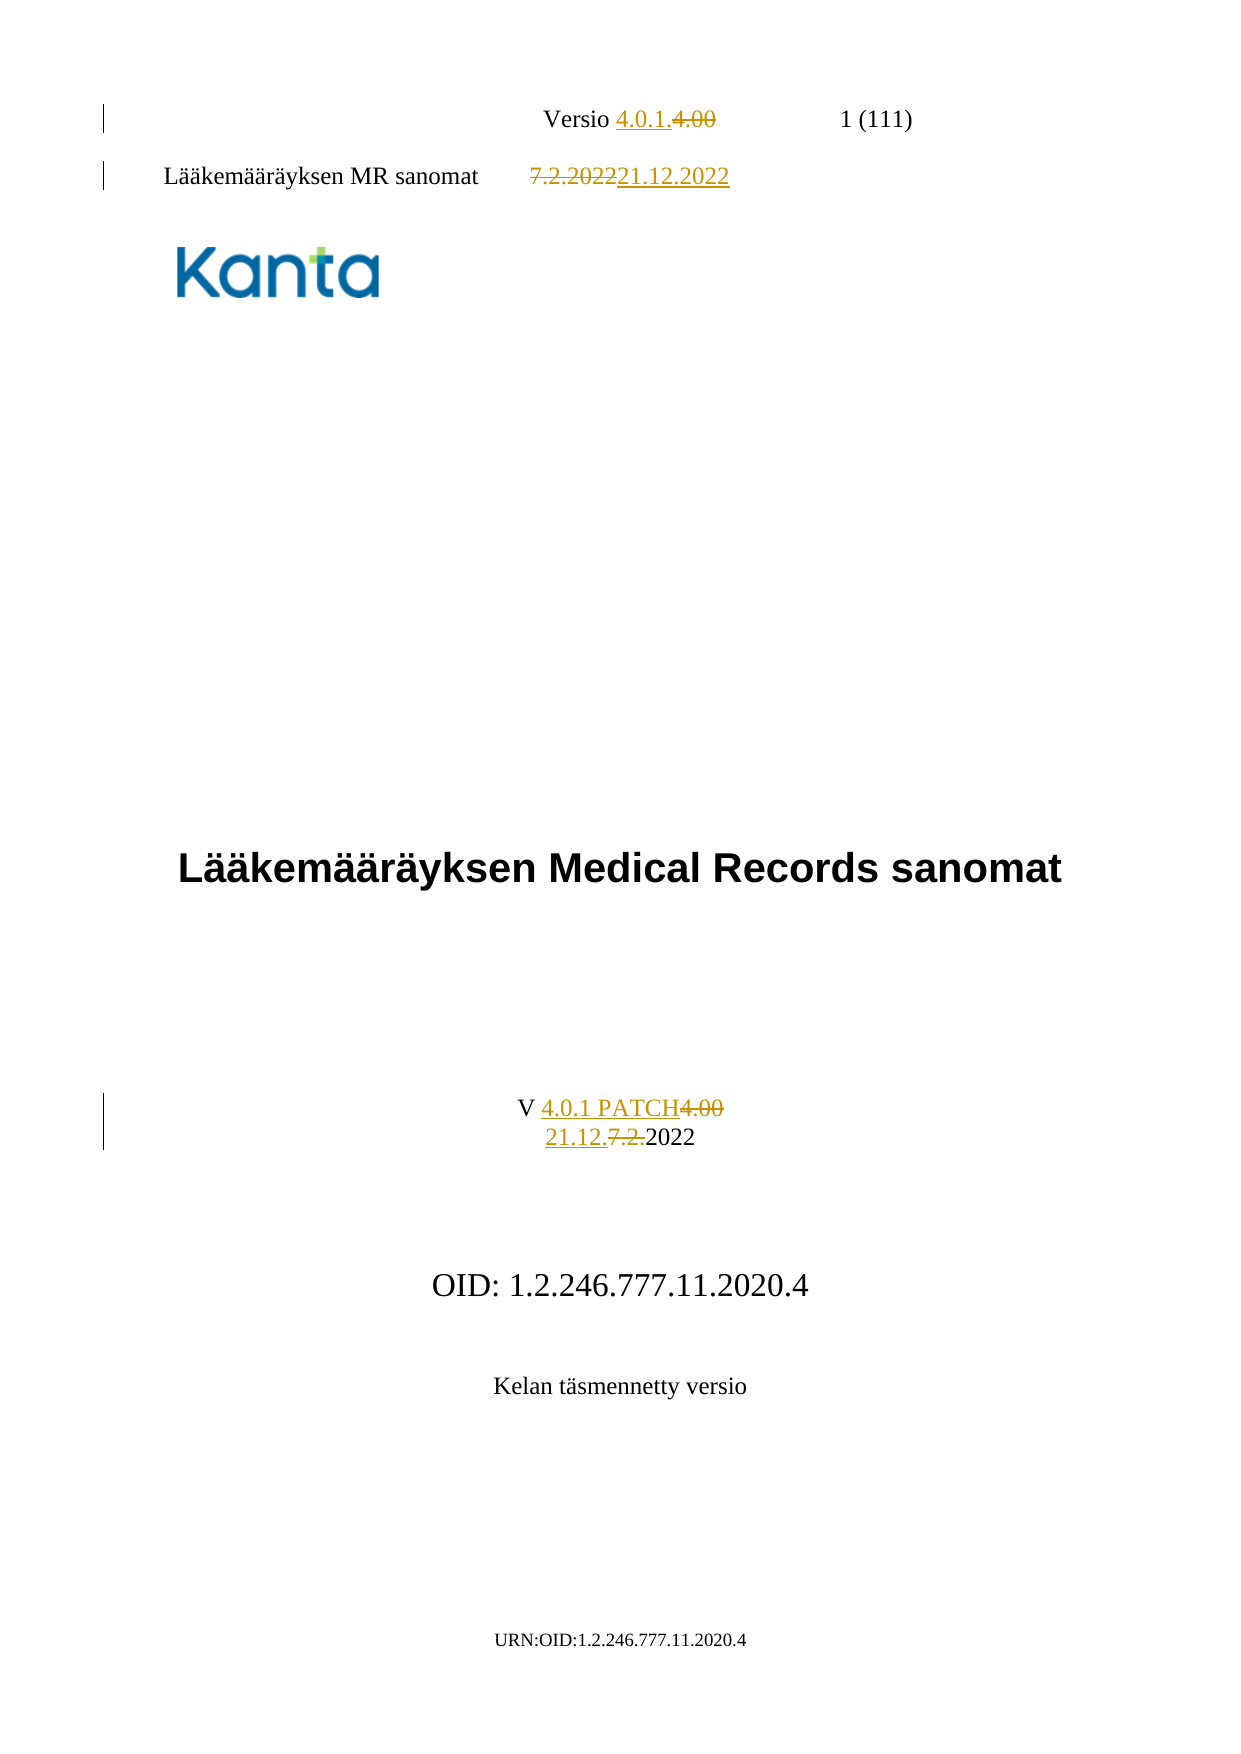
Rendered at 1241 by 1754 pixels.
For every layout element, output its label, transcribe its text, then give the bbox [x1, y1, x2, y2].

text V [118, 1093, 1122, 1122]
text Kelan täsmennetty versio [118, 1371, 1122, 1399]
text OID: 1.2.246.777.11.2020.4 [118, 1265, 1122, 1304]
text 2022 [118, 1122, 1122, 1150]
picture [177, 247, 379, 298]
text Lääkemääräyksen Medical Records sanomat [118, 844, 1122, 892]
